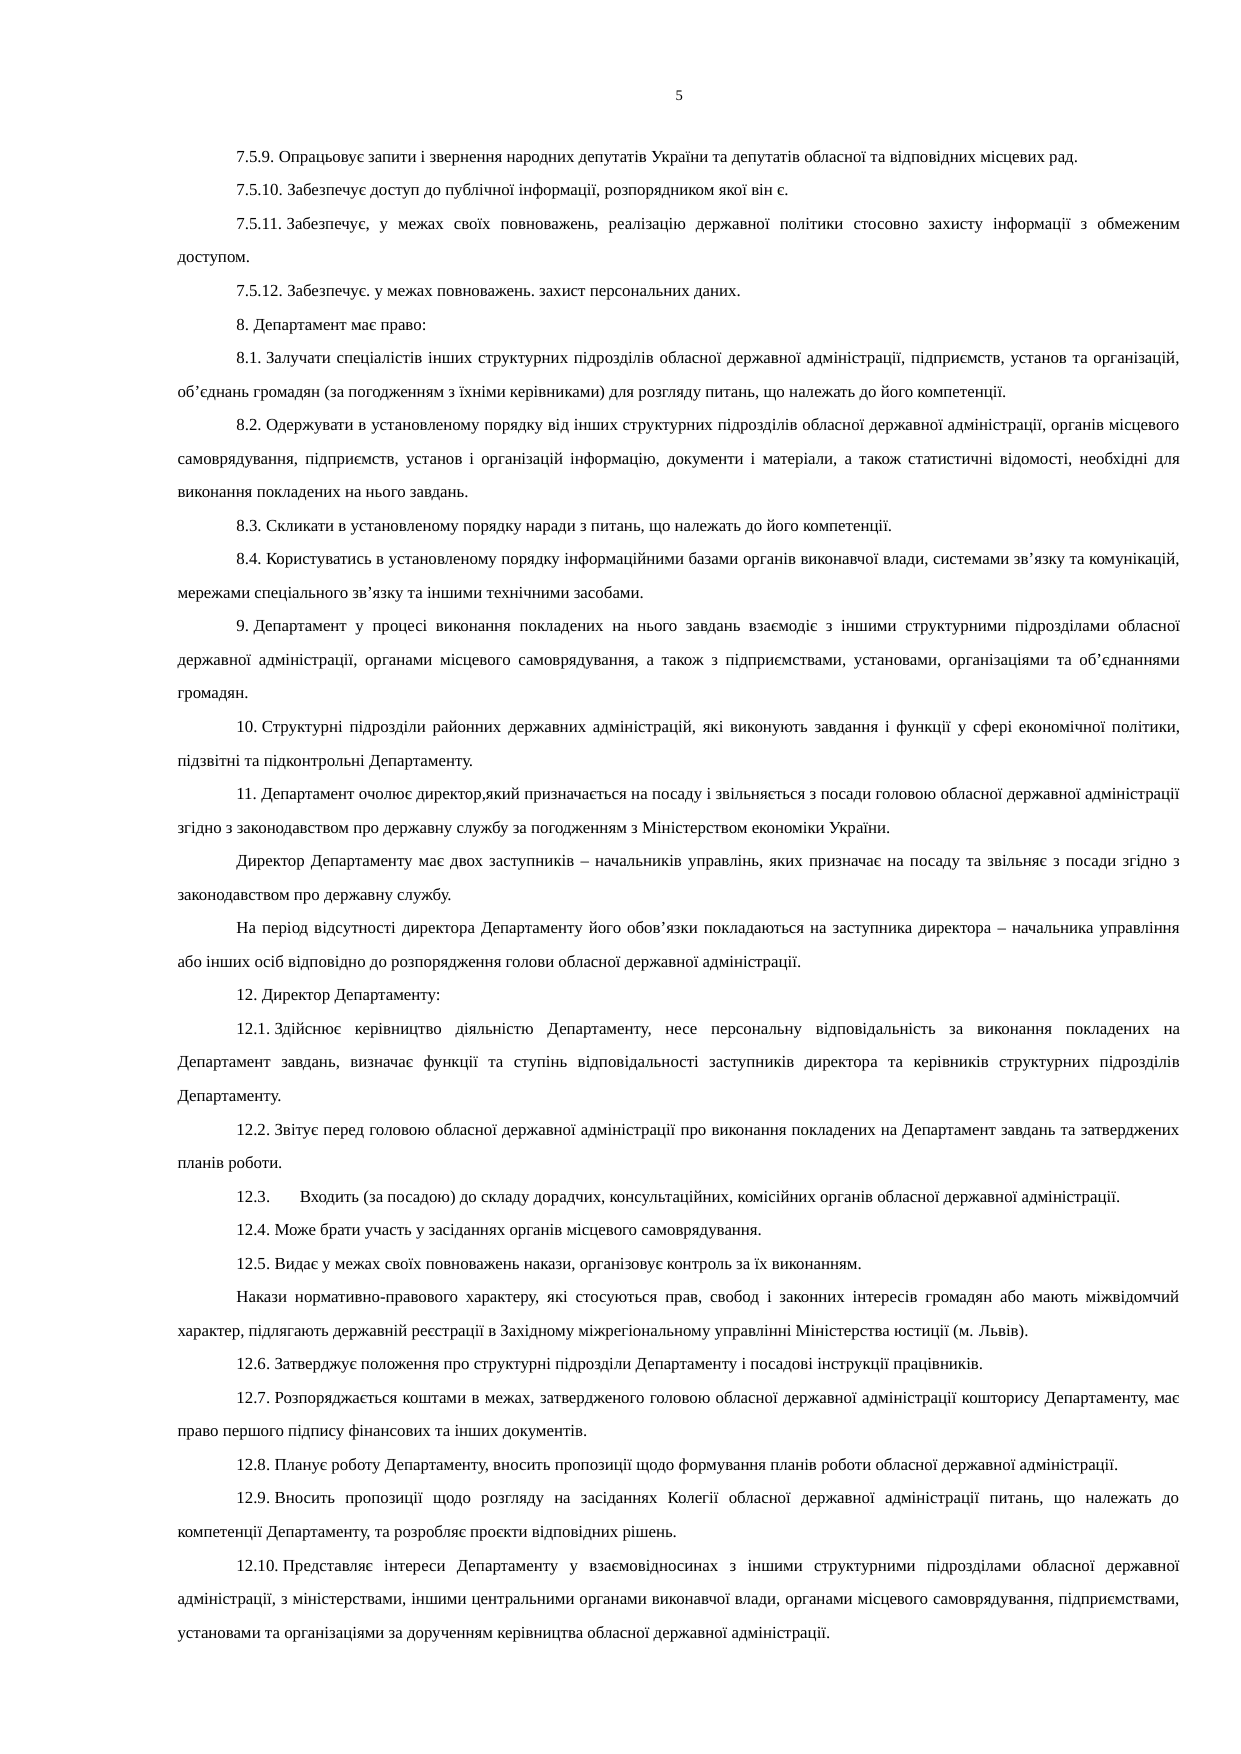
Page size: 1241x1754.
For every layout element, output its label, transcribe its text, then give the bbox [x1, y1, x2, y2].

text 12.7. Розпоряджається коштами в межах, затвердженого головою обласної державної адміністрації кошторису Департаменту, має право першого підпису фінансових та інших документів. [177, 1373, 1181, 1441]
text 8.2. Одержувати в установленому порядку від інших структурних підрозділів обласної державної адміністрації, органів місцевого самоврядування, підприємств, установ і організацій інформацію, документи і матеріали, а також статистичні відомості, необхідні для виконання покладених на нього завдань. [177, 401, 1181, 501]
text На період відсутності директора Департаменту його обов’язки покладаються на заступника директора – начальника управління або інших осіб відповідно до розпорядження голови обласної державної адміністрації. [177, 904, 1181, 971]
text 8. Департамент має право: [177, 300, 1181, 334]
text 12.4. Може брати участь у засіданнях органів місцевого самоврядування. [177, 1206, 1181, 1239]
text Накази нормативно-правового характеру, які стосуються прав, свобод і законних інтересів громадян або мають міжвідомчий характер, підлягають державній реєстрації в Західному міжрегіональному управлінні Міністерства юстиції (м. Львів). [177, 1273, 1181, 1340]
text 12.3. Входить (за посадою) до складу дорадчих, консультаційних, комісійних органів обласної державної адміністрації. [177, 1172, 1181, 1206]
text 8.1. Залучати спеціалістів інших структурних підрозділів обласної державної адміністрації, підприємств, установ та організацій, об’єднань громадян (за погодженням з їхніми керівниками) для розгляду питань, що належать до його компетенції. [177, 334, 1181, 401]
text 8.4. Користуватись в установленому порядку інформаційними базами органів виконавчої влади, системами зв’язку та комунікацій, мережами спеціального зв’язку та іншими технічними засобами. [177, 535, 1181, 602]
text 7.5.9. Опрацьовує запити і звернення народних депутатів України та депутатів обласної та відповідних місцевих рад. [177, 132, 1181, 166]
text 12.8. Планує роботу Департаменту, вносить пропозиції щодо формування планів роботи обласної державної адміністрації. [177, 1441, 1181, 1474]
text 10. Структурні підрозділи районних державних адміністрацій, які виконують завдання і функції у сфері економічної політики, підзвітні та підконтрольні Департаменту. [177, 703, 1181, 770]
text 8.3. Скликати в установленому порядку наради з питань, що належать до його компетенції. [177, 501, 1181, 535]
text 12.6. Затверджує положення про структурні підрозділи Департаменту і посадові інструкції працівників. [177, 1340, 1181, 1373]
text 7.5.10. Забезпечує доступ до публічної інформації, розпорядником якої він є. [177, 166, 1181, 199]
text 7.5.12. Забезпечує. у межах повноважень. захист персональних даних. [177, 267, 1181, 300]
text Директор Департаменту має двох заступників – начальників управлінь, яких призначає на посаду та звільняє з посади згідно з законодавством про державну службу. [177, 837, 1181, 904]
text 12.5. Видає у межах своїх повноважень накази, організовує контроль за їх виконанням. [177, 1239, 1181, 1273]
text 12.10. Представляє інтереси Департаменту у взаємовідносинах з іншими структурними підрозділами обласної державної адміністрації, з міністерствами, іншими центральними органами виконавчої влади, органами місцевого самоврядування, підприємствами, установами та організаціями за дорученням керівництва обласної державної адміністрації. [177, 1541, 1181, 1642]
text 12. Директор Департаменту: [177, 971, 1181, 1004]
text 9. Департамент у процесі виконання покладених на нього завдань взаємодіє з іншими структурними підрозділами обласної державної адміністрації, органами місцевого самоврядування, а також з підприємствами, установами, організаціями та об’єднаннями громадян. [177, 602, 1181, 703]
text 12.2. Звітує перед головою обласної державної адміністрації про виконання покладених на Департамент завдань та затверджених планів роботи. [177, 1105, 1181, 1172]
text 12.9. Вносить пропозиції щодо розгляду на засіданнях Колегії обласної державної адміністрації питань, що належать до компетенції Департаменту, та розробляє проєкти відповідних рішень. [177, 1474, 1181, 1541]
text 11. Департамент очолює директор,який призначається на посаду і звільняється з посади головою обласної державної адміністрації згідно з законодавством про державну службу за погодженням з Міністерством економіки України. [177, 770, 1181, 837]
text 12.1. Здійснює керівництво діяльністю Департаменту, несе персональну відповідальність за виконання покладених на Департамент завдань, визначає функції та ступінь відповідальності заступників директора та керівників структурних підрозділів Департаменту. [177, 1004, 1181, 1105]
text 7.5.11. Забезпечує, у межах своїх повноважень, реалізацію державної політики стосовно захисту інформації з обмеженим доступом. [177, 199, 1181, 267]
